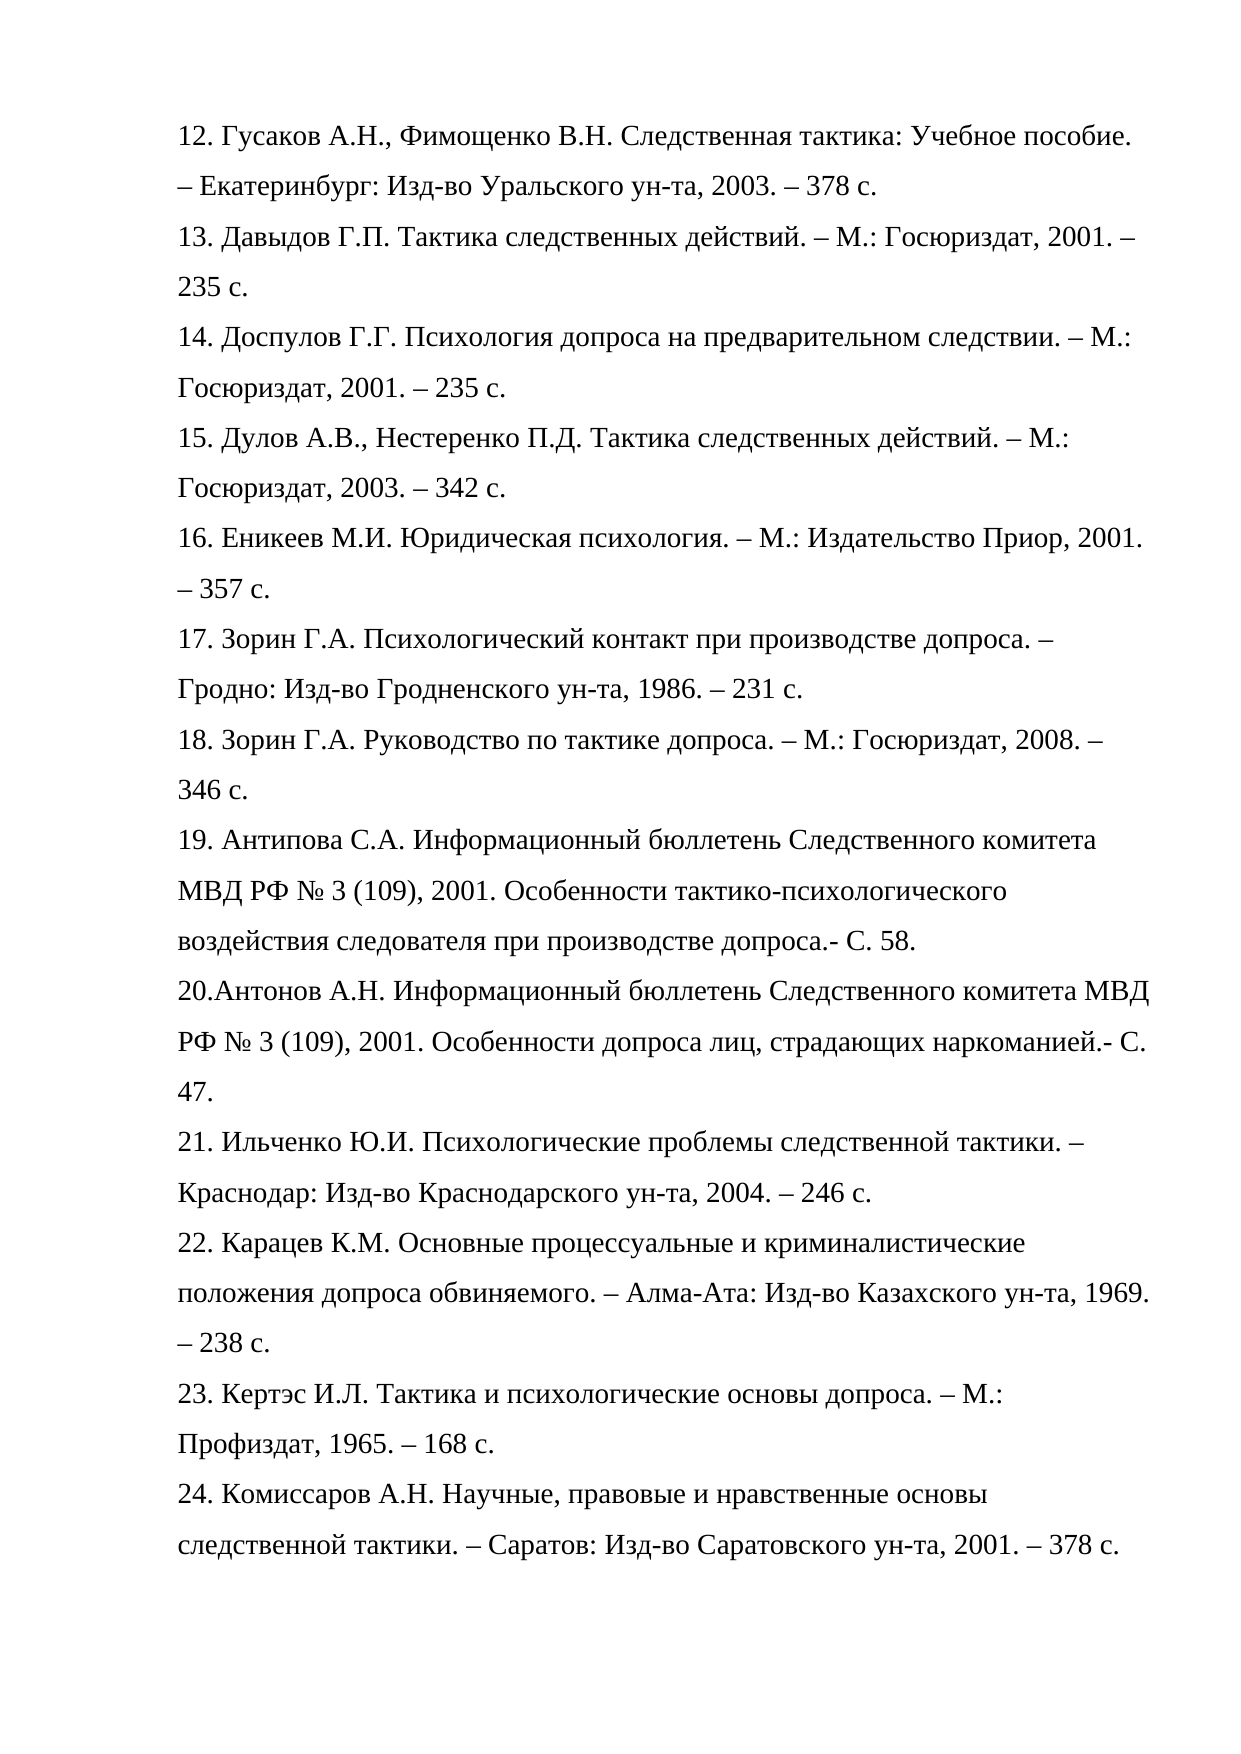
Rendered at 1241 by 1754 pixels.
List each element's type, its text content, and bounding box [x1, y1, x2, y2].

text 19. Антипова С.А. Информационный бюллетень Следственного комитета МВД РФ № 3 (109), 2001. Особенности тактико-психологического воздействия следователя при производстве допроса.- С. 58. [177, 822, 1152, 957]
text 24. Комиссаров А.Н. Научные, правовые и нравственные основы следственной тактики. – Саратов: Изд-во Саратовского ун-та, 2001. – 378 с. [177, 1477, 1152, 1560]
text 12. Гусаков А.Н., Фимощенко В.Н. Следственная тактика: Учебное пособие. – Екатеринбург: Изд-во Уральского ун-та, 2003. – 378 с. [177, 118, 1152, 202]
text 15. Дулов А.В., Нестеренко П.Д. Тактика следственных действий. – М.: Госюриздат, 2003. – 342 с. [177, 420, 1152, 504]
text 23. Кертэс И.Л. Тактика и психологические основы допроса. – М.: Профиздат, 1965. – 168 с. [177, 1376, 1152, 1460]
text 16. Еникеев М.И. Юридическая психология. – М.: Издательство Приор, 2001. – 357 с. [177, 521, 1152, 604]
text 14. Доспулов Г.Г. Психология допроса на предварительном следствии. – М.: Госюриздат, 2001. – 235 с. [177, 319, 1152, 403]
text 21. Ильченко Ю.И. Психологические проблемы следственной тактики. – Краснодар: Изд-во Краснодарского ун-та, 2004. – 246 с. [177, 1124, 1152, 1208]
text 17. Зорин Г.А. Психологический контакт при производстве допроса. – Гродно: Изд-во Гродненского ун-та, 1986. – 231 с. [177, 621, 1152, 705]
text 13. Давыдов Г.П. Тактика следственных действий. – М.: Госюриздат, 2001. – 235 с. [177, 219, 1152, 303]
text 22. Карацев К.М. Основные процессуальные и криминалистические положения допроса обвиняемого. – Алма-Ата: Изд-во Казахского ун-та, 1969. – 238 с. [177, 1225, 1152, 1359]
text 20.Антонов А.Н. Информационный бюллетень Следственного комитета МВД РФ № 3 (109), 2001. Особенности допроса лиц, страдающих наркоманией.- С. 47. [177, 973, 1152, 1108]
text 18. Зорин Г.А. Руководство по тактике допроса. – М.: Госюриздат, 2008. – 346 с. [177, 722, 1152, 806]
